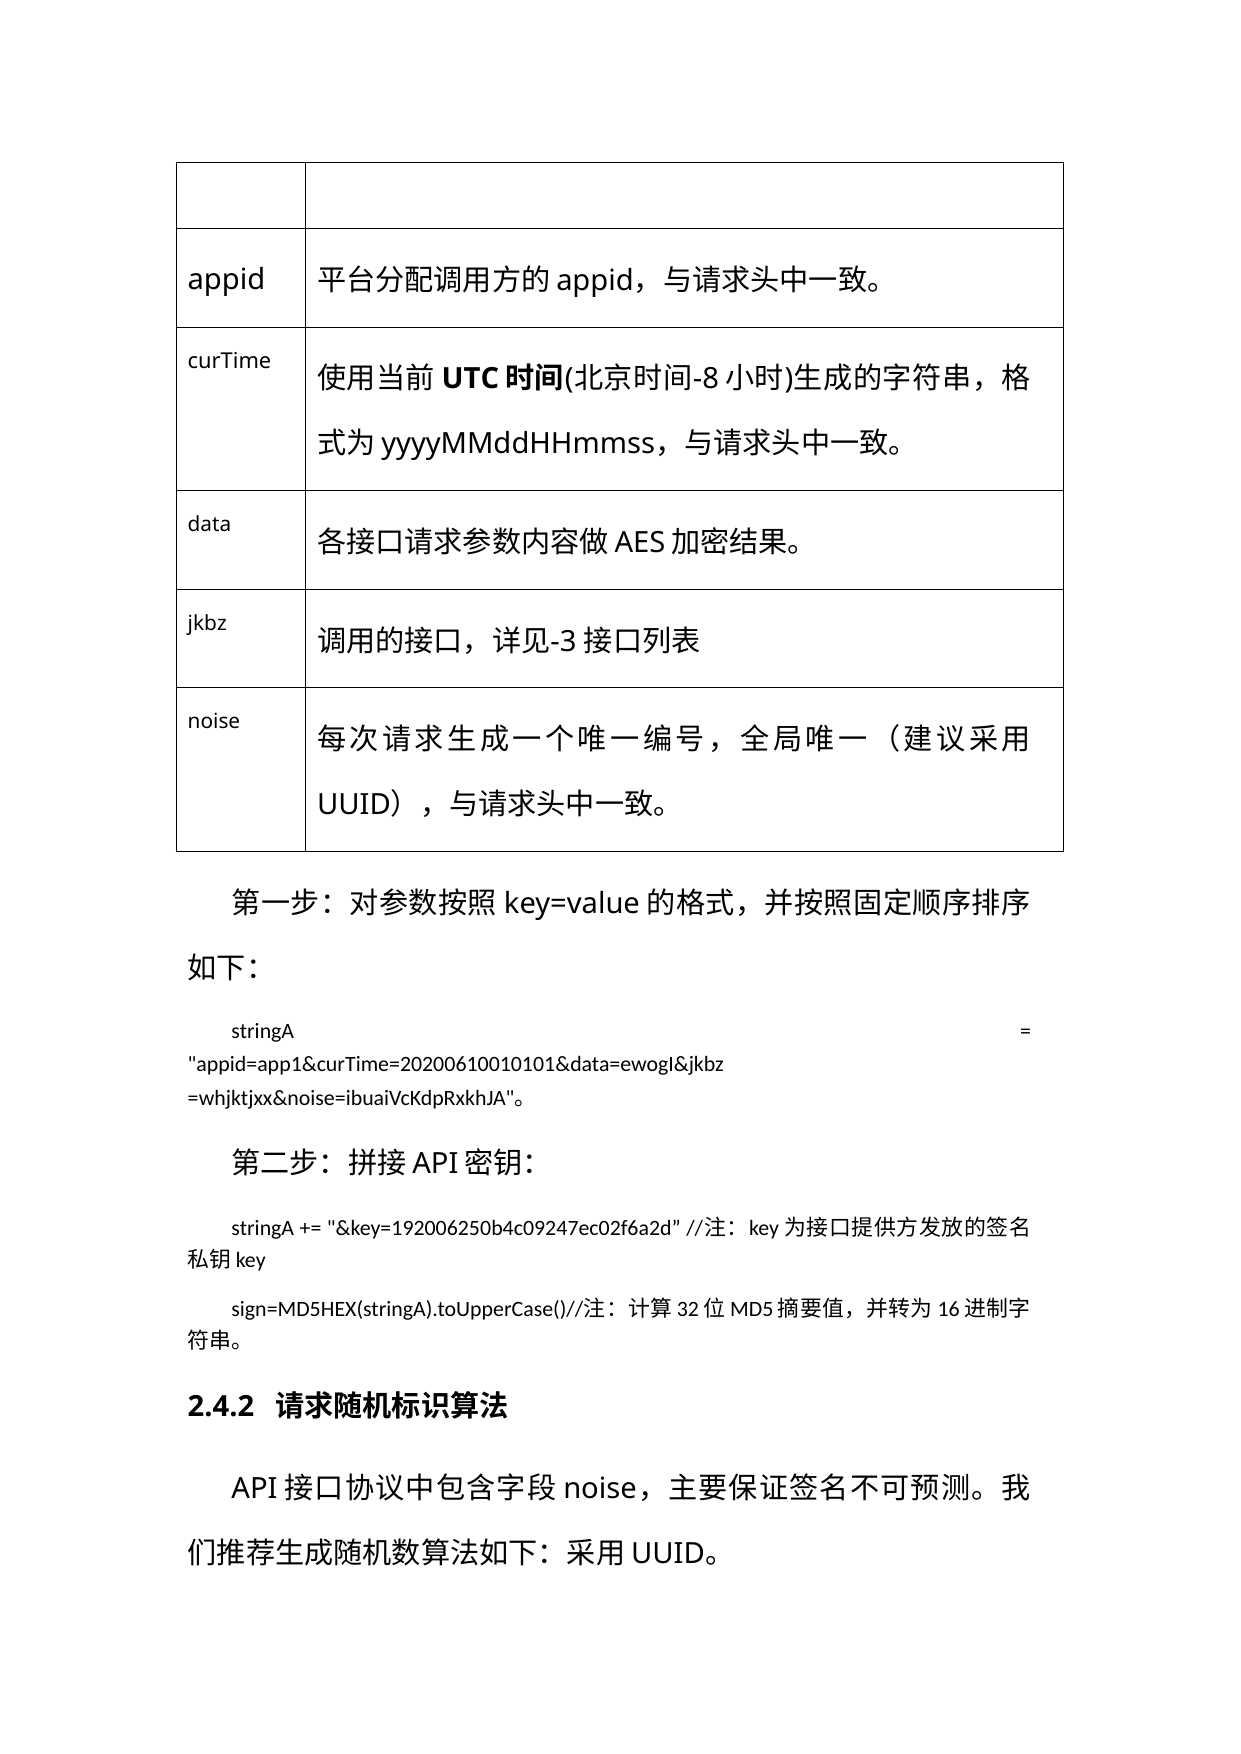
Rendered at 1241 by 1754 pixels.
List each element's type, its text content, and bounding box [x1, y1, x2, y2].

table_cell 每次请求生成一个唯一编号，全局唯一（建议采用UUID），与请求头中一致。 [306, 688, 1063, 851]
table_header 说明 [306, 163, 1063, 228]
table_cell 平台分配调用方的appid，与请求头中一致。 [306, 229, 1063, 327]
table_cell curTime [177, 328, 305, 490]
table_cell 调用的接口，详见-3 接口列表 [306, 590, 1063, 687]
table_cell data [177, 491, 305, 589]
text 第一步：对参数按照key=value的格式，并按照固定顺序排序如下： [187, 868, 1031, 998]
table_cell 各接口请求参数内容做AES加密结果。 [306, 491, 1063, 589]
text API接口协议中包含字段noise，主要保证签名不可预测。我们推荐生成随机数算法如下：采用UUID。 [187, 1453, 1031, 1583]
text 第二步：拼接API密钥： [187, 1128, 1031, 1193]
table_header 参数 [177, 163, 305, 228]
text stringA = "appid=app1&curTime=20200610010101&data=ewogI&jkbz=whjktjxx&noise=ibuaiVcKdpRxkhJA"。 [187, 1014, 1031, 1112]
table_cell jkbz [177, 590, 305, 687]
subtitle 请求随机标识算法 [187, 1372, 1053, 1437]
table_cell 使用当前UTC时间(北京时间-8小时)生成的字符串，格式为yyyyMMddHHmmss，与请求头中一致。 [306, 328, 1063, 490]
table_cell appid [177, 229, 305, 327]
text sign=MD5HEX(stringA).toUpperCase()//注：计算32位MD5摘要值，并转为16进制字符串。 [187, 1291, 1031, 1356]
table_cell noise [177, 688, 305, 851]
text stringA += "&key=192006250b4c09247ec02f6a2d” //注：key为接口提供方发放的签名私钥key [187, 1209, 1031, 1274]
